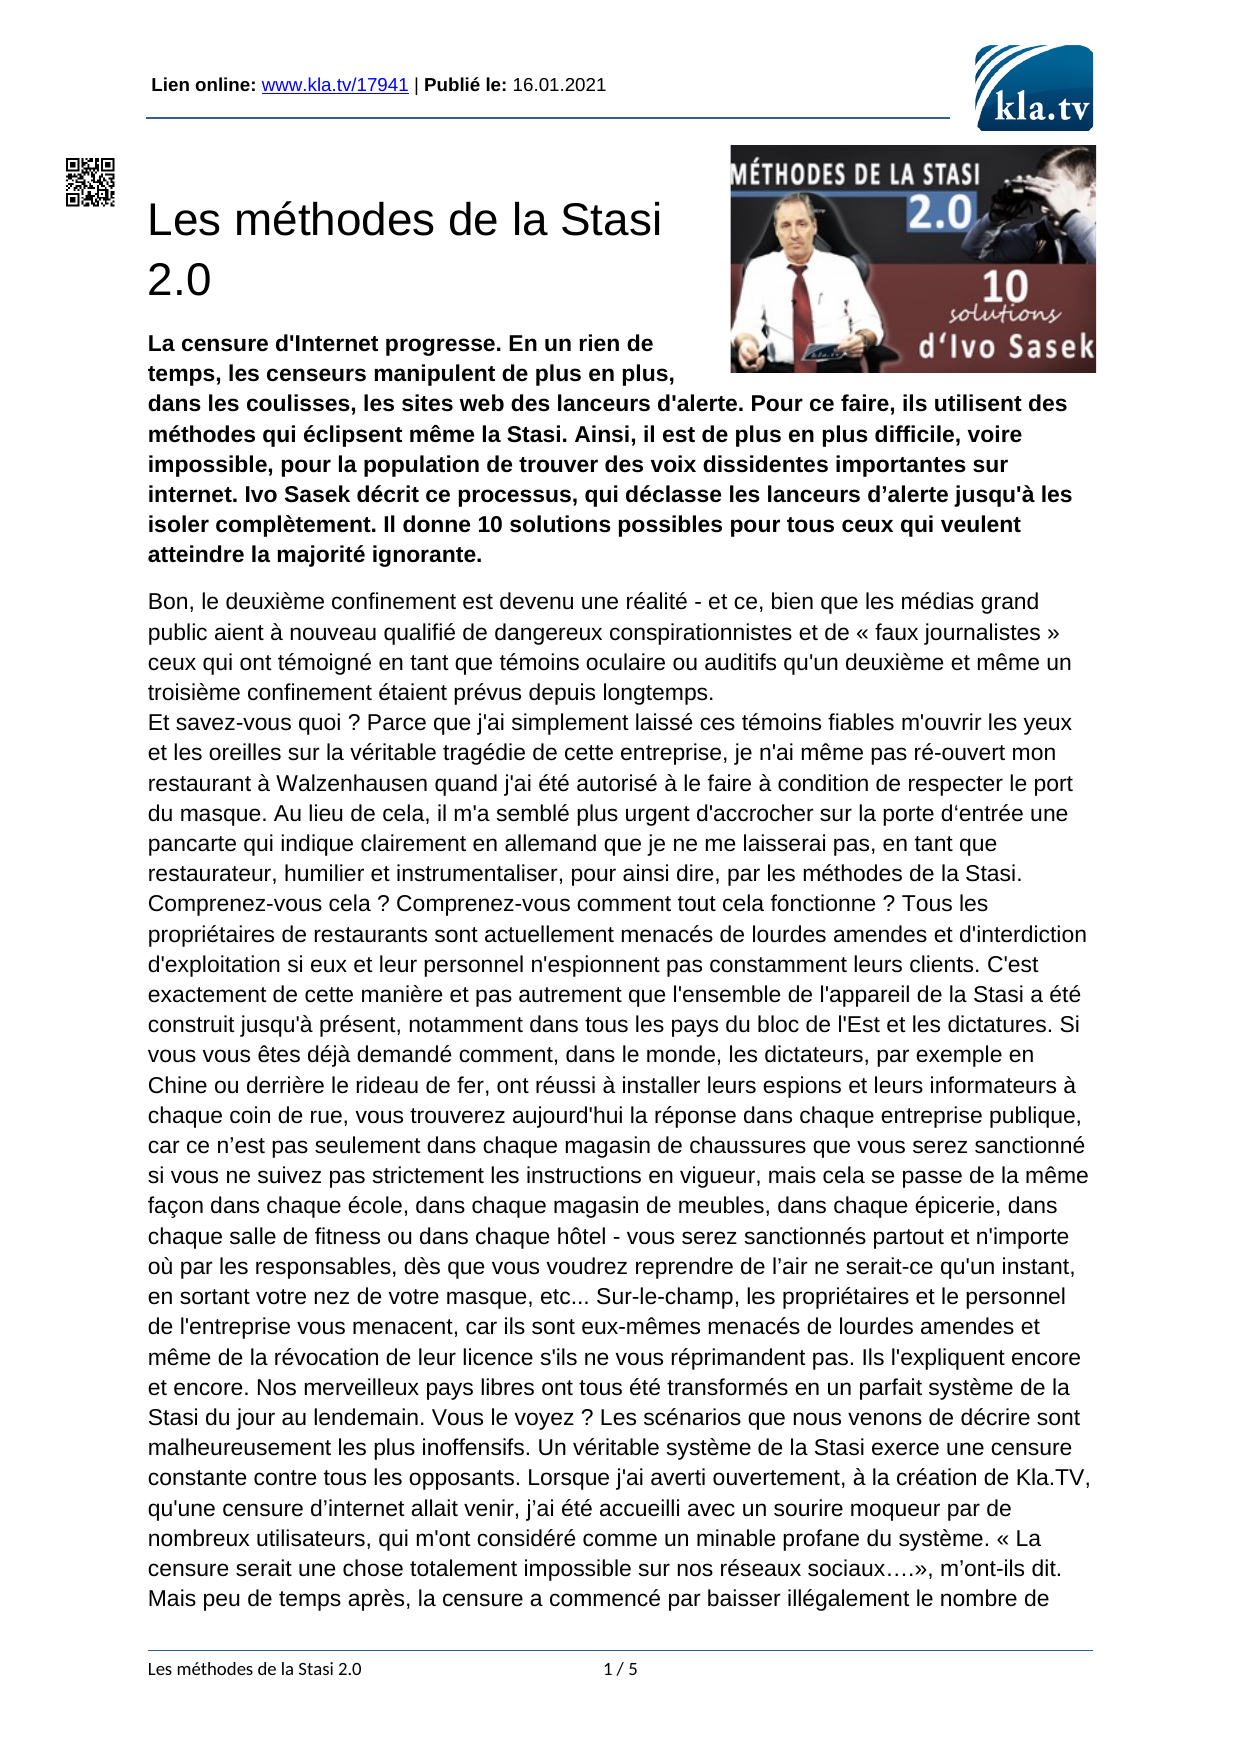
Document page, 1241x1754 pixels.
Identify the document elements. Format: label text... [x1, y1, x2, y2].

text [148, 588, 1093, 1612]
text Les méthodes de la Stasi 2.0 [148, 192, 1093, 306]
text La censure d'Internet progresse. En un rien de temps, les censeurs manipulent de plus en plus, dans les coulisses, les sites web des lanceurs d'alerte. Pour ce faire, ils utilisent des méthodes qui éclipsent même la Stasi. Ainsi, il est de plus en plus difficile, voire impossible, pour la population de trouver des voix dissidentes importantes sur internet. Ivo Sasek décrit ce processus, qui déclasse les lanceurs d’alerte jusqu'à les isoler complètement. Il donne 10 solutions possibles pour tous ceux qui veulent atteindre la majorité ignorante. [148, 330, 1093, 568]
